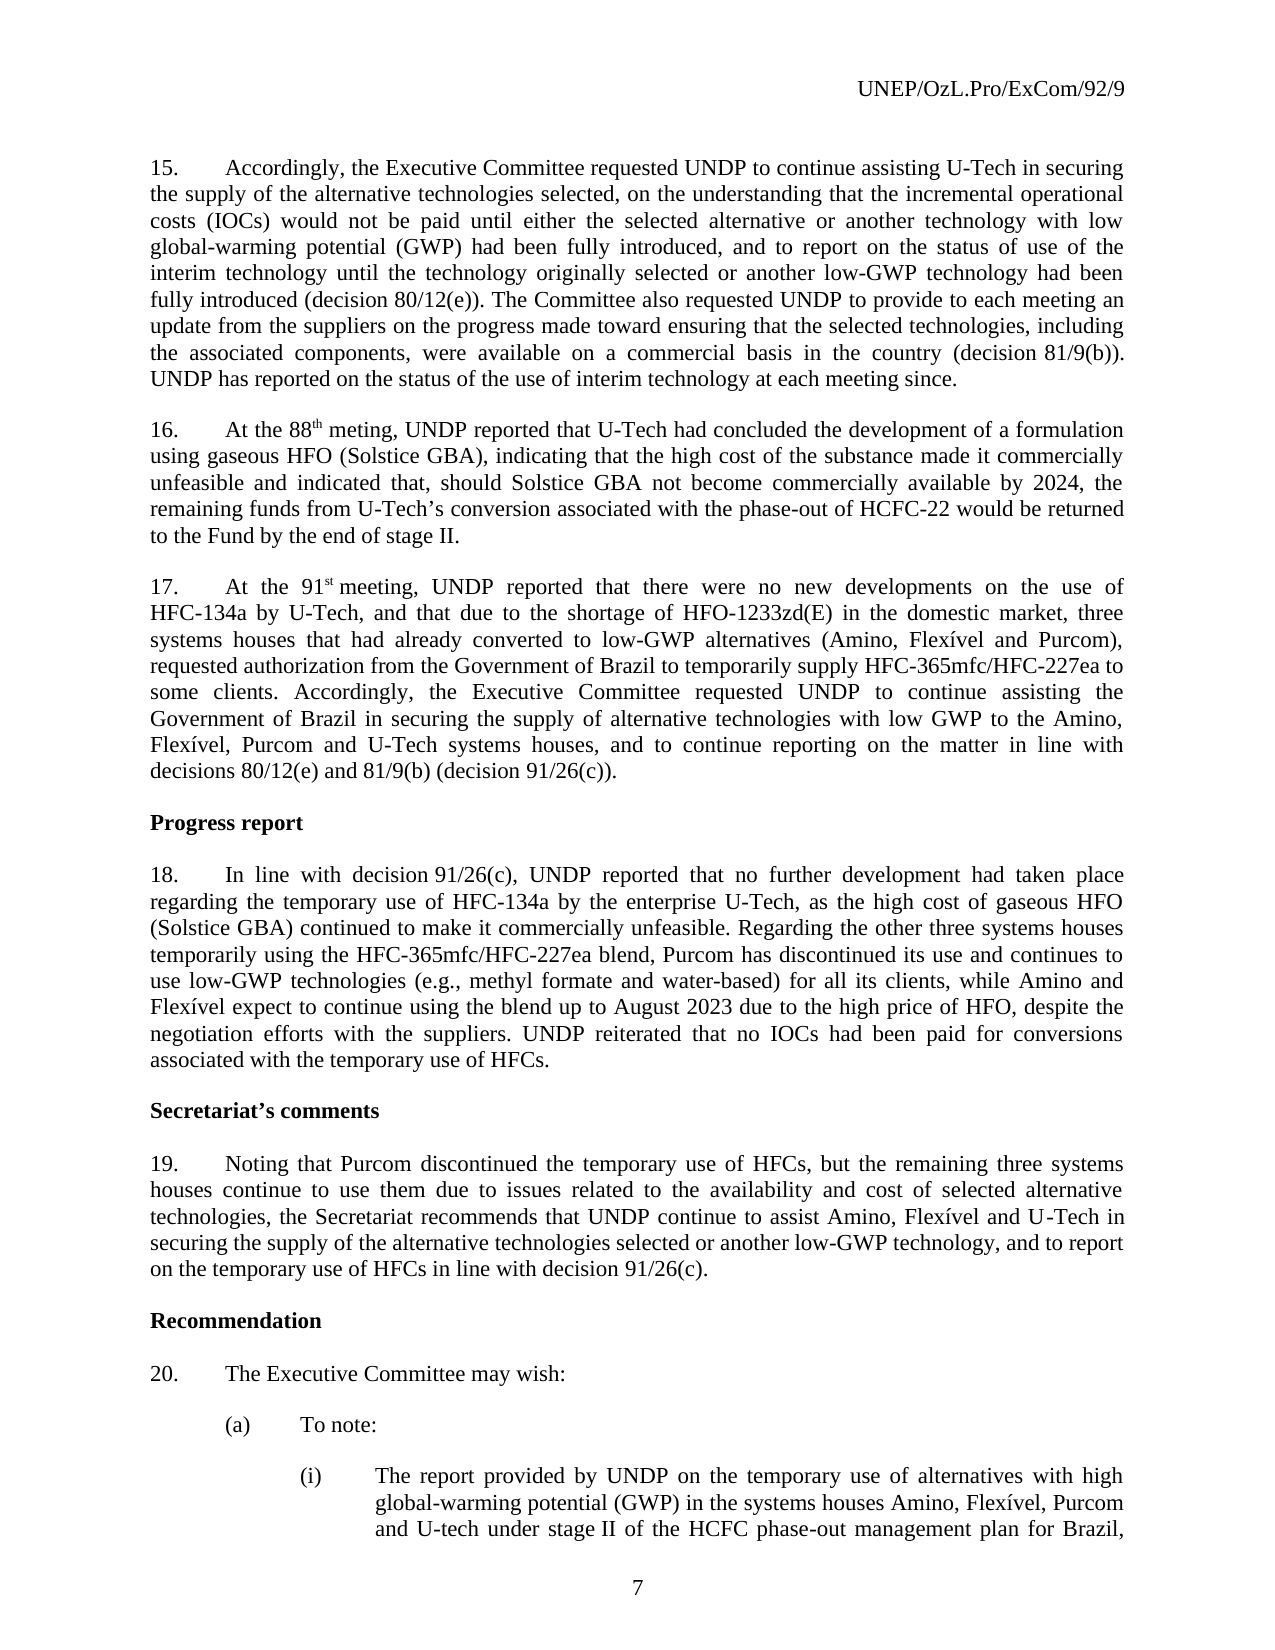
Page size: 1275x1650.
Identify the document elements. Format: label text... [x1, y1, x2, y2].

text Recommendation [150, 1307, 1125, 1333]
text Secretariat’s comments [150, 1097, 1125, 1124]
subtitle The Executive Committee may wish: [150, 1359, 1125, 1386]
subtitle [300, 1462, 1125, 1541]
subtitle Noting that Purcom discontinued the temporary use of HFCs, but the remaining three systems houses continue to use them due to issues related to the availability and cost of selected alternative technologies, the Secretariat recommends that UNDP continue to assist Amino, Flexível and U-Tech in securing the supply of the alternative technologies selected or another low-GWP technology, and to report on the temporary use of HFCs in line with decision 91/26(c). [150, 1150, 1125, 1282]
subtitle At the 91st meeting, UNDP reported that there were no new developments on the use of HFC-134a by U-Tech, and that due to the shortage of HFO-1233zd(E) in the domestic market, three systems houses that had already converted to low-GWP alternatives (Amino, Flexível and Purcom), requested authorization from the Government of Brazil to temporarily supply HFC-365mfc/HFC-227ea to some clients. Accordingly, the Executive Committee requested UNDP to continue assisting the Government of Brazil in securing the supply of alternative technologies with low GWP to the Amino, Flexível, Purcom and U-Tech systems houses, and to continue reporting on the matter in line with decisions 80/12(e) and 81/9(b) (decision 91/26(c)). [150, 573, 1125, 784]
text Progress report [150, 809, 1125, 835]
subtitle Accordingly, the Executive Committee requested UNDP to continue assisting U-Tech in securing the supply of the alternative technologies selected, on the understanding that the incremental operational costs (IOCs) would not be paid until either the selected alternative or another technology with low global-warming potential (GWP) had been fully introduced, and to report on the status of use of the interim technology until the technology originally selected or another low-GWP technology had been fully introduced (decision 80/12(e)). The Committee also requested UNDP to provide to each meeting an update from the suppliers on the progress made toward ensuring that the selected technologies, including the associated components, were available on a commercial basis in the country (decision 81/9(b)). UNDP has reported on the status of the use of interim technology at each meeting since. [150, 154, 1125, 391]
subtitle In line with decision 91/26(c), UNDP reported that no further development had taken place regarding the temporary use of HFC-134a by the enterprise U-Tech, as the high cost of gaseous HFO (Solstice GBA) continued to make it commercially unfeasible. Regarding the other three systems houses temporarily using the HFC-365mfc/HFC-227ea blend, Purcom has discontinued its use and continues to use low-GWP technologies (e.g., methyl formate and water-based) for all its clients, while Amino and Flexível expect to continue using the blend up to August 2023 due to the high price of HFO, despite the negotiation efforts with the suppliers. UNDP reiterated that no IOCs had been paid for conversions associated with the temporary use of HFCs. [150, 862, 1125, 1072]
subtitle To note: [225, 1411, 1125, 1437]
subtitle At the 88th meting, UNDP reported that U-Tech had concluded the development of a formulation using gaseous HFO (Solstice GBA), indicating that the high cost of the substance made it commercially unfeasible and indicated that, should Solstice GBA not become commercially available by 2024, the remaining funds from U-Tech’s conversion associated with the phase-out of HCFC-22 would be returned to the Fund by the end of stage II. [150, 416, 1125, 548]
